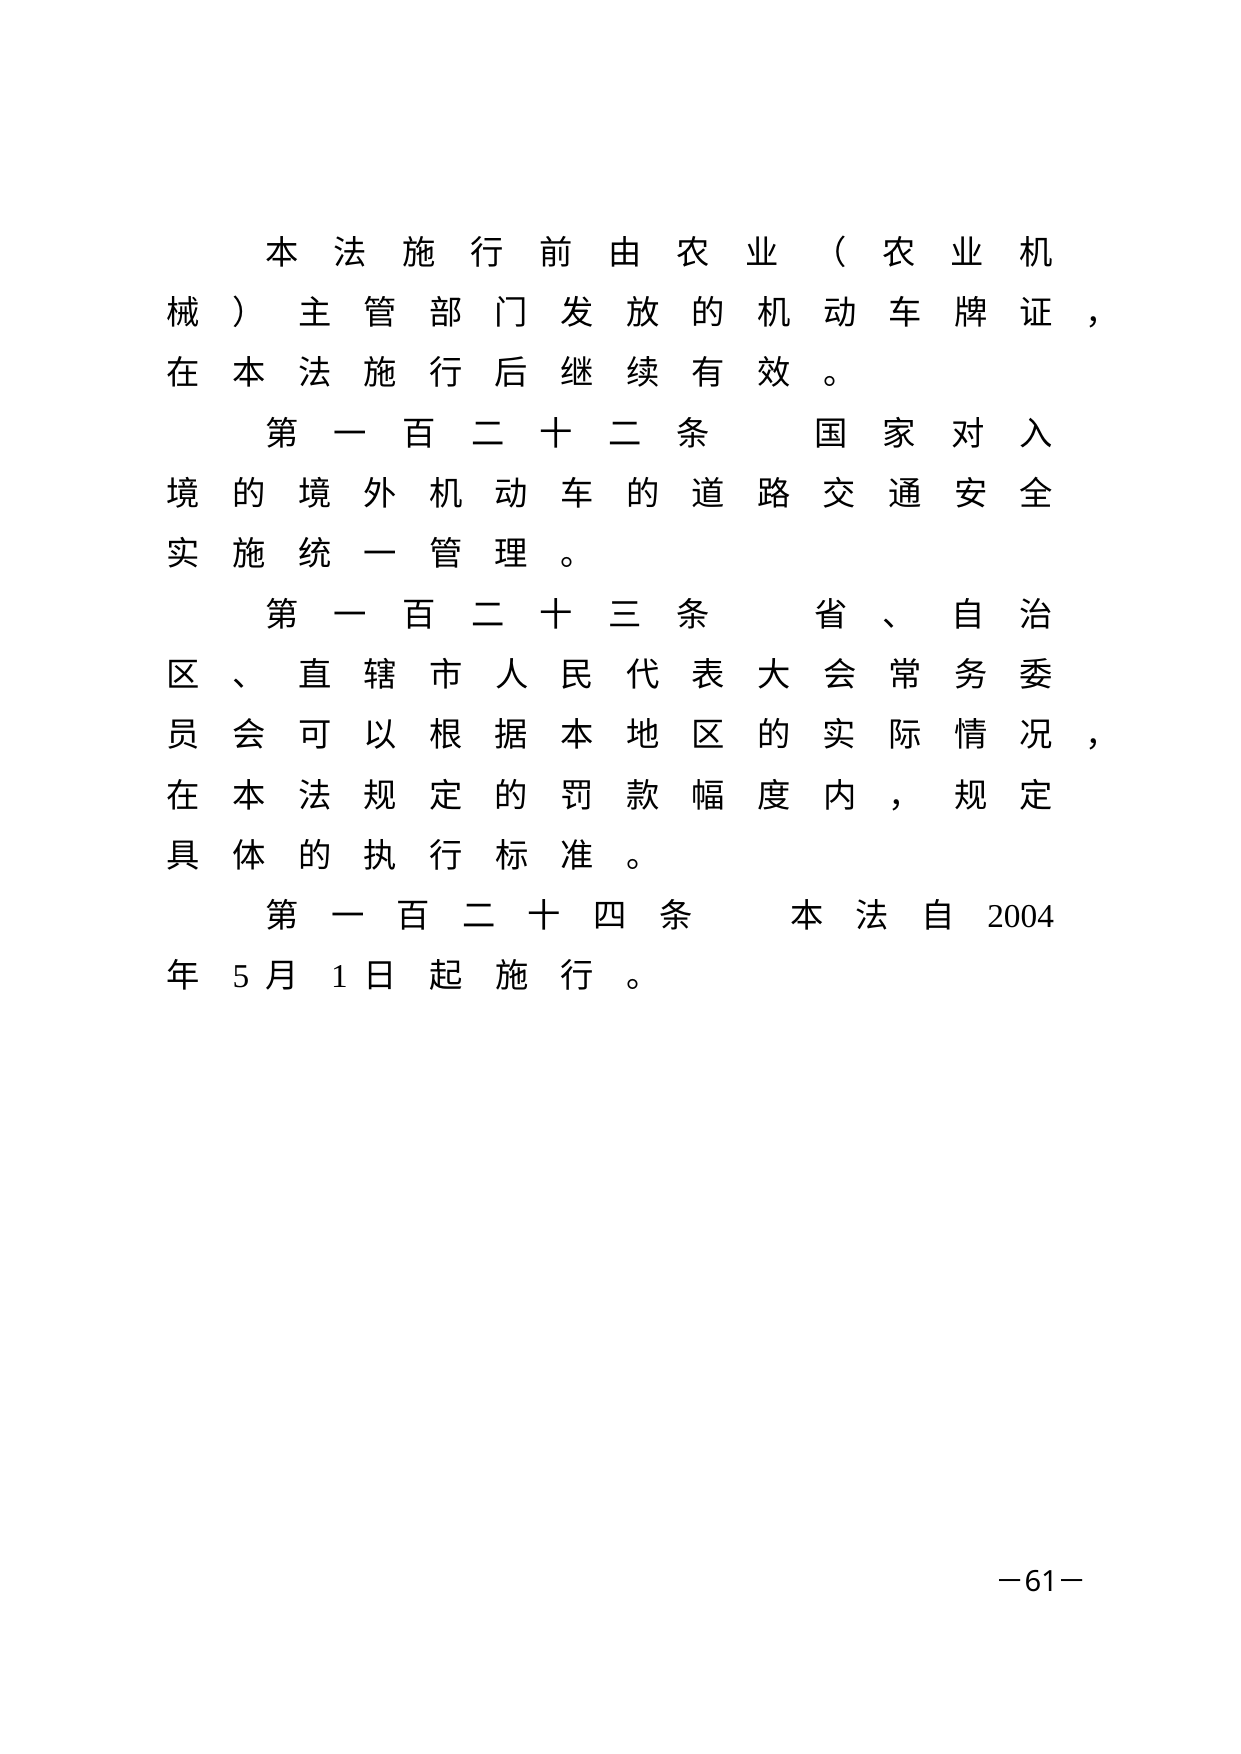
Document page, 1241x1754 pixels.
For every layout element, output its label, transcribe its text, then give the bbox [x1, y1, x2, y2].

text 第一百二十三条 省、自治区、直辖市人民代表大会常务委员会可以根据本地区的实际情况，在本法规定的罚款幅度内，规定具体的执行标准。 [167, 581, 1085, 883]
text 第一百二十四条 本法自2004年5月1日起施行。 [167, 883, 1085, 1003]
text 本法施行前由农业（农业机械）主管部门发放的机动车牌证，在本法施行后继续有效。 [167, 219, 1085, 400]
text 第一百二十二条 国家对入境的境外机动车的道路交通安全实施统一管理。 [167, 400, 1085, 581]
